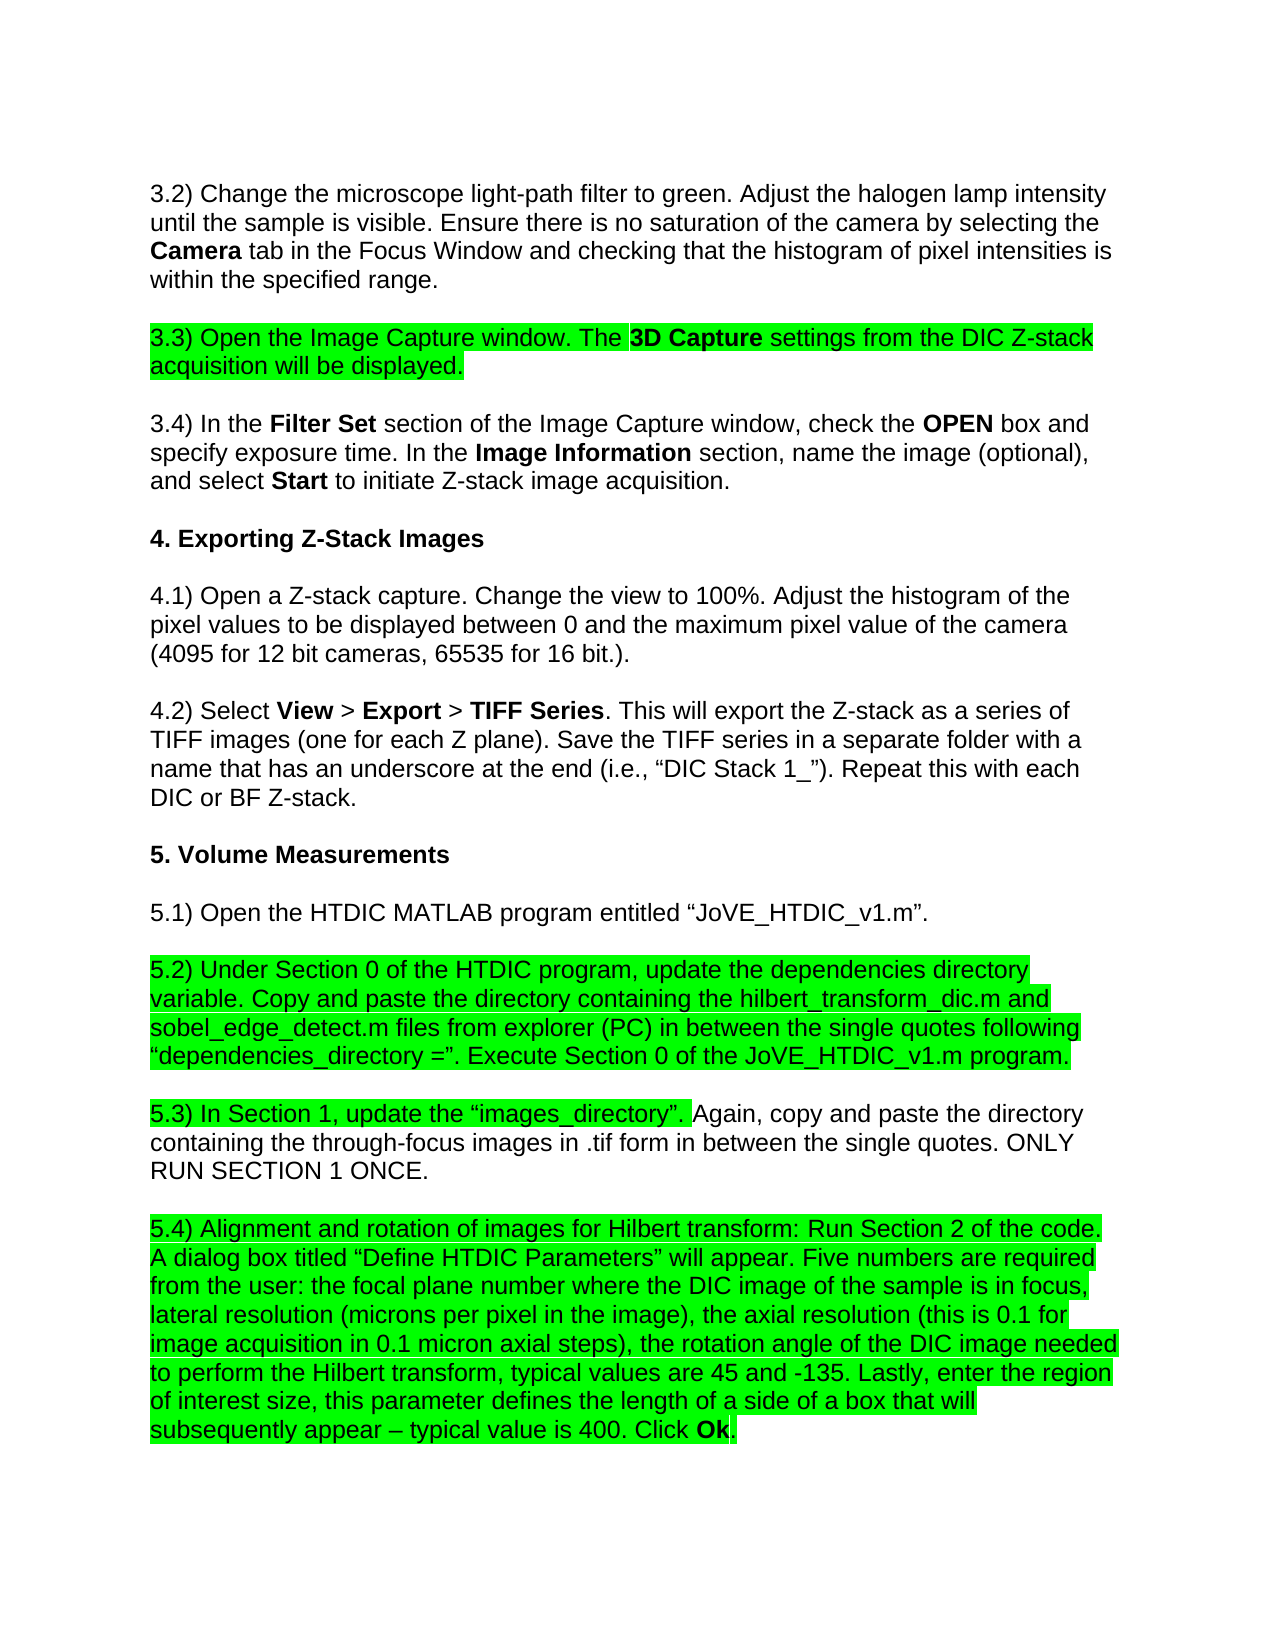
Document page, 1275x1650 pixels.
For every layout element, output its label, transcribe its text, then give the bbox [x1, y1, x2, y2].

text 3.4) In the Filter Set section of the Image Capture window, check the OPEN box and specify exposure time. In the Image Information section, name the image (optional), and select Start to initiate Z-stack image acquisition. [150, 409, 1125, 495]
text 5.3) In Section 1, update the “images_directory”. Again, copy and paste the directory containing the through-focus images in .tif form in between the single quotes. ONLY RUN SECTION 1 ONCE. [150, 1099, 1125, 1185]
text 5. Volume Measurements [150, 840, 1125, 869]
text 5.1) Open the HTDIC MATLAB program entitled “JoVE_HTDIC_v1.m”. [150, 897, 1125, 926]
text 3.3) Open the Image Capture window. The 3D Capture settings from the DIC Z-stack acquisition will be displayed. [150, 322, 1125, 380]
text 5.2) Under Section 0 of the HTDIC program, update the dependencies directory variable. Copy and paste the directory containing the hilbert_transform_dic.m and sobel_edge_detect.m files from explorer (PC) in between the single quotes following “dependencies_directory =”. Execute Section 0 of the JoVE_HTDIC_v1.m program. [150, 955, 1125, 1070]
text 3.2) Change the microscope light-path filter to green. Adjust the halogen lamp intensity until the sample is visible. Ensure there is no saturation of the camera by selecting the Camera tab in the Focus Window and checking that the histogram of pixel intensities is within the specified range. [150, 179, 1125, 294]
text 4.1) Open a Z-stack capture. Change the view to 100%. Adjust the histogram of the pixel values to be displayed between 0 and the maximum pixel value of the camera (4095 for 12 bit cameras, 65535 for 16 bit.). [150, 581, 1125, 667]
text 5.4) Alignment and rotation of images for Hilbert transform: Run Section 2 of the code. A dialog box titled “Define HTDIC Parameters” will appear. Five numbers are required from the user: the focal plane number where the DIC image of the sample is in focus, lateral resolution (microns per pixel in the image), the axial resolution (this is 0.1 for image acquisition in 0.1 micron axial steps), the rotation angle of the DIC image needed to perform the Hilbert transform, typical values are 45 and -135. Lastly, enter the region of interest size, this parameter defines the length of a side of a box that will subsequently appear – typical value is 400. Click Ok. [150, 1214, 1125, 1444]
text 4.2) Select View > Export > TIFF Series. This will export the Z-stack as a series of TIFF images (one for each Z plane). Save the TIFF series in a separate folder with a name that has an underscore at the end (i.e., “DIC Stack 1_”). Repeat this with each DIC or BF Z-stack. [150, 696, 1125, 811]
text 4. Exporting Z-Stack Images [150, 524, 1125, 552]
